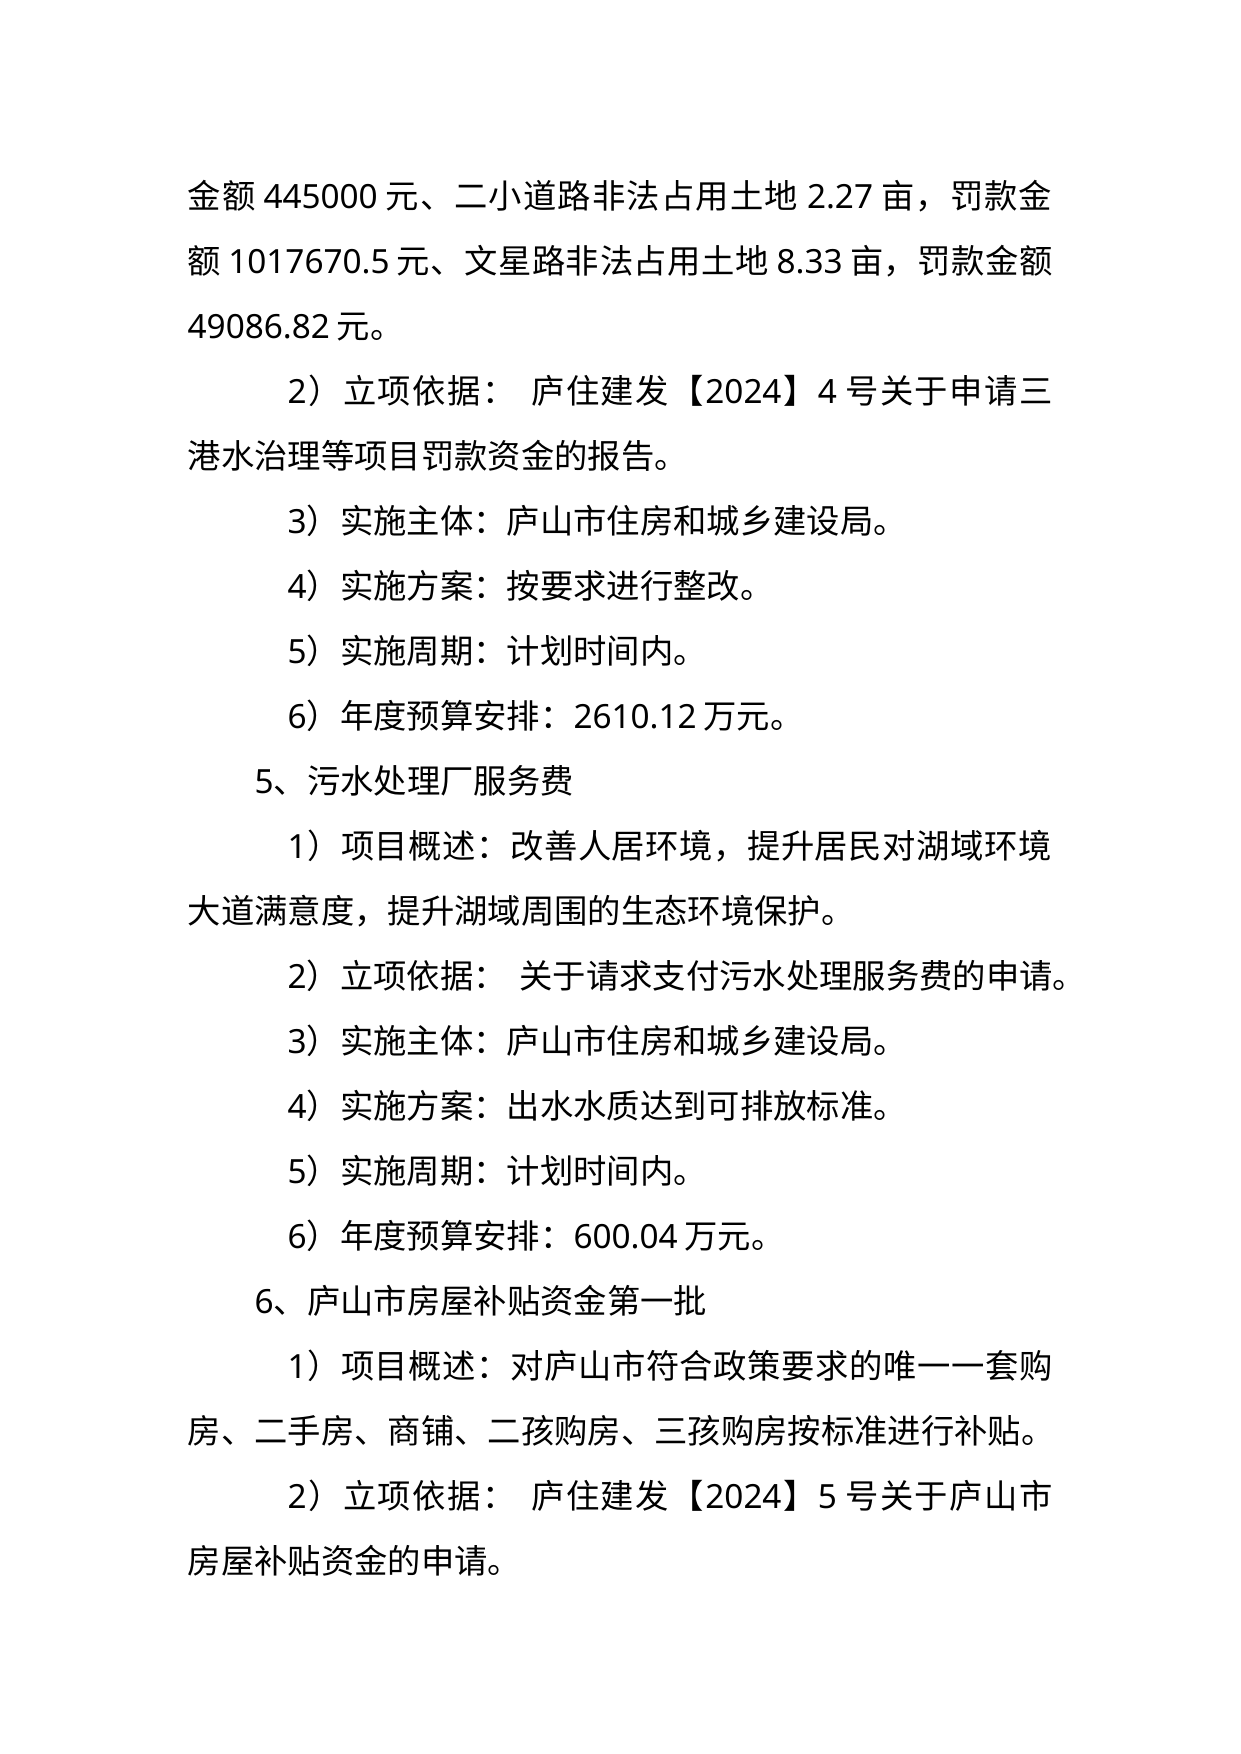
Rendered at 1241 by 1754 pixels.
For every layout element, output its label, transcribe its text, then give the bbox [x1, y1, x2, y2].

text 3）实施主体：庐山市住房和城乡建设局。 [187, 487, 1053, 552]
text 2）立项依据： 庐住建发【2024】4号关于申请三港水治理等项目罚款资金的报告。 [187, 357, 1053, 487]
text 2）立项依据： 关于请求支付污水处理服务费的申请。 [187, 942, 1053, 1007]
text 6）年度预算安排：600.04万元。 [187, 1202, 1053, 1267]
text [187, 162, 1053, 357]
text 4）实施方案：按要求进行整改。 [187, 552, 1053, 617]
text 2）立项依据： 庐住建发【2024】5号关于庐山市房屋补贴资金的申请。 [187, 1462, 1053, 1592]
text 1）项目概述：改善人居环境，提升居民对湖域环境大道满意度，提升湖域周围的生态环境保护。 [187, 812, 1053, 942]
text 6、庐山市房屋补贴资金第一批 [187, 1267, 1053, 1332]
text 4）实施方案：出水水质达到可排放标准。 [187, 1072, 1053, 1137]
text 5）实施周期：计划时间内。 [187, 1137, 1053, 1202]
text 3）实施主体：庐山市住房和城乡建设局。 [187, 1007, 1053, 1072]
text 6）年度预算安排：2610.12万元。 [187, 682, 1053, 747]
text 1）项目概述：对庐山市符合政策要求的唯一一套购房、二手房、商铺、二孩购房、三孩购房按标准进行补贴。 [187, 1332, 1053, 1462]
text 5）实施周期：计划时间内。 [187, 617, 1053, 682]
text 5、污水处理厂服务费 [187, 747, 1053, 812]
